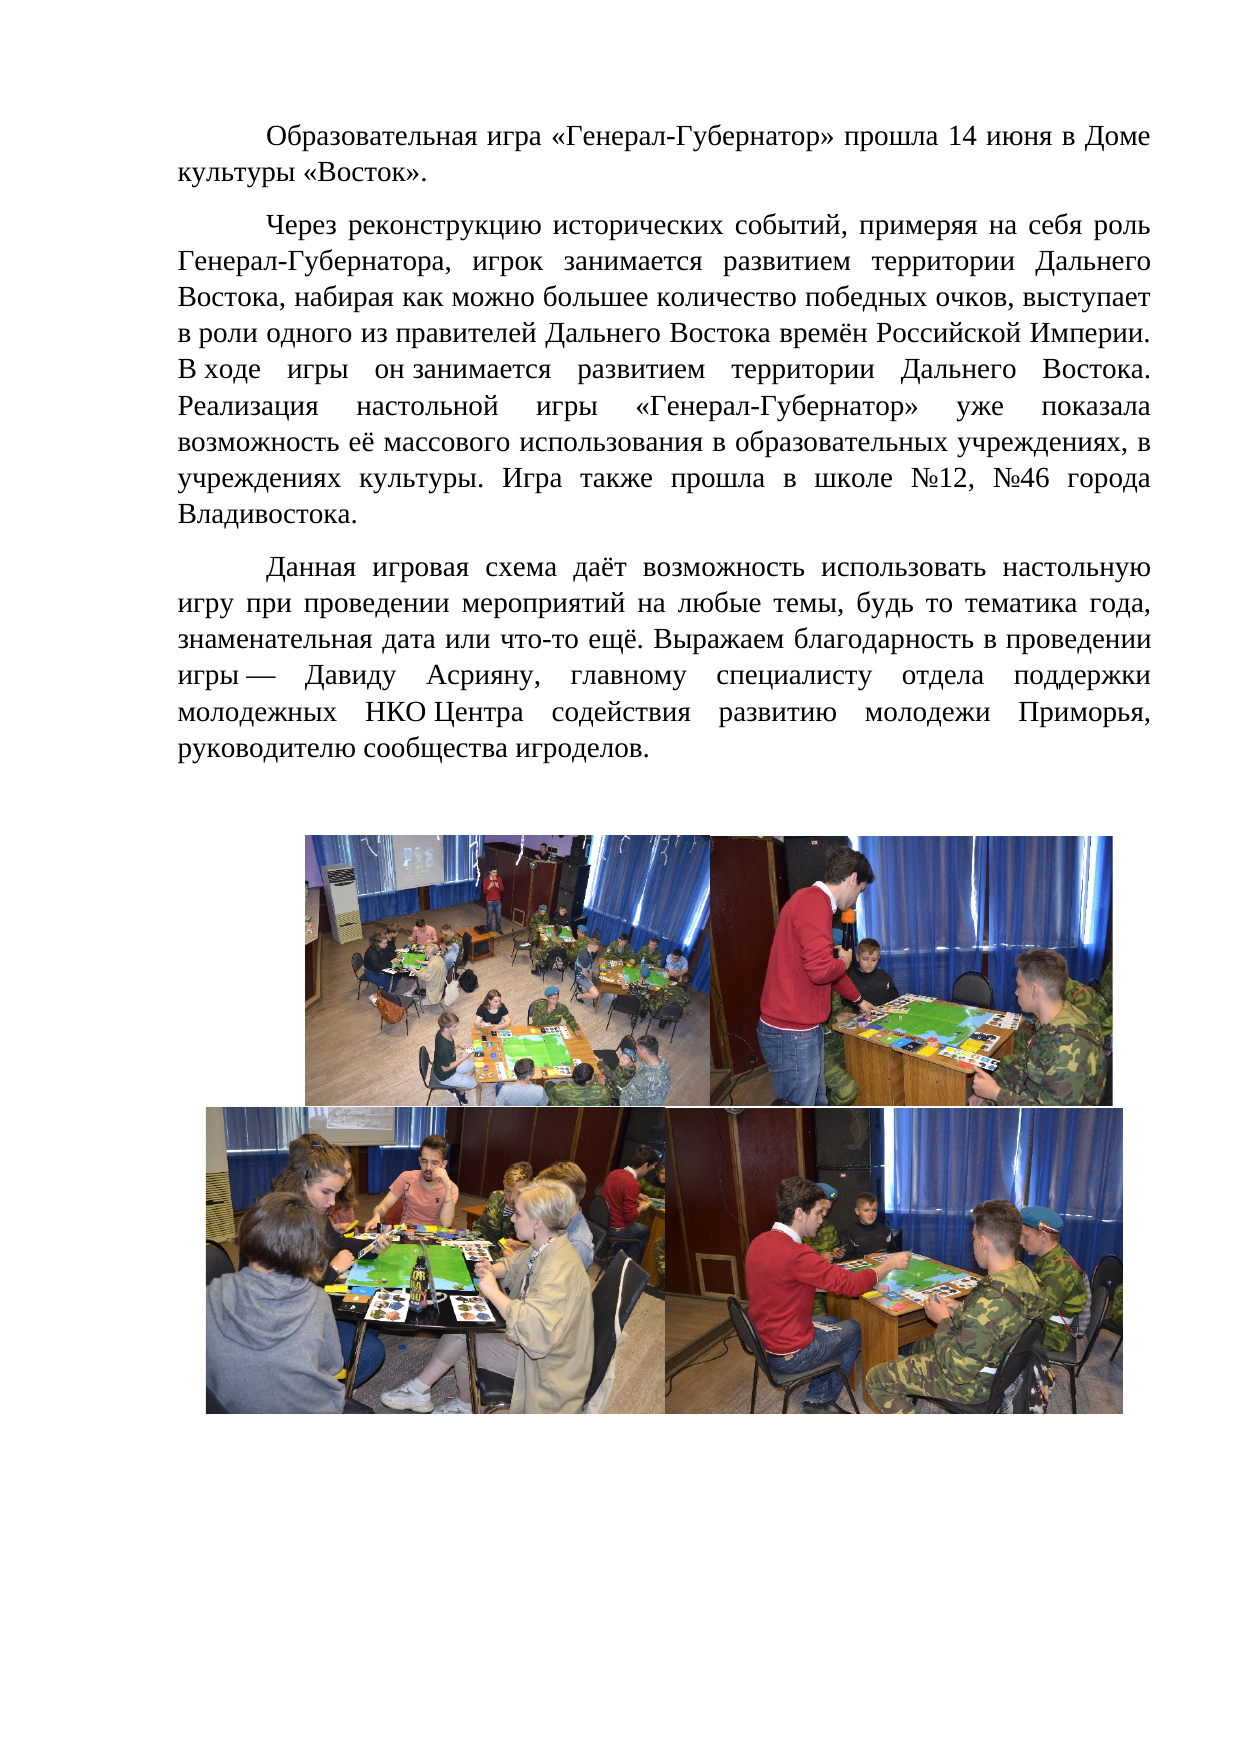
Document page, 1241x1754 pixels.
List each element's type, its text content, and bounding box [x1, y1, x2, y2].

text Через реконструкцию исторических событий, примеряя на себя роль Генерал-Губернатора, игрок занимается развитием территории Дальнего Востока, набирая как можно большее количество победных очков, выступает в роли одного из правителей Дальнего Востока времён Российской Империи. В ходе игры он занимается развитием территории Дальнего Востока. Реализация настольной игры «Генерал-Губернатор» уже показала возможность её массового использования в образовательных учреждениях, в учреждениях культуры. Игра также прошла в школе №12, №46 города Владивостока. [177, 207, 1152, 530]
text Данная игровая схема даёт возможность использовать настольную игру при проведении мероприятий на любые темы, будь то тематика года, знаменательная дата или что-то ещё. Выражаем благодарность в проведении игры — Давиду Асрияну, главному специалисту отдела поддержки молодежных НКО Центра содействия развитию молодежи Приморья, руководителю сообщества игроделов. [177, 549, 1152, 763]
picture [305, 835, 1113, 1106]
picture [205, 1107, 1123, 1414]
text Образовательная игра «Генерал-Губернатор» прошла 14 июня в Доме культуры «Восток». [177, 118, 1152, 188]
